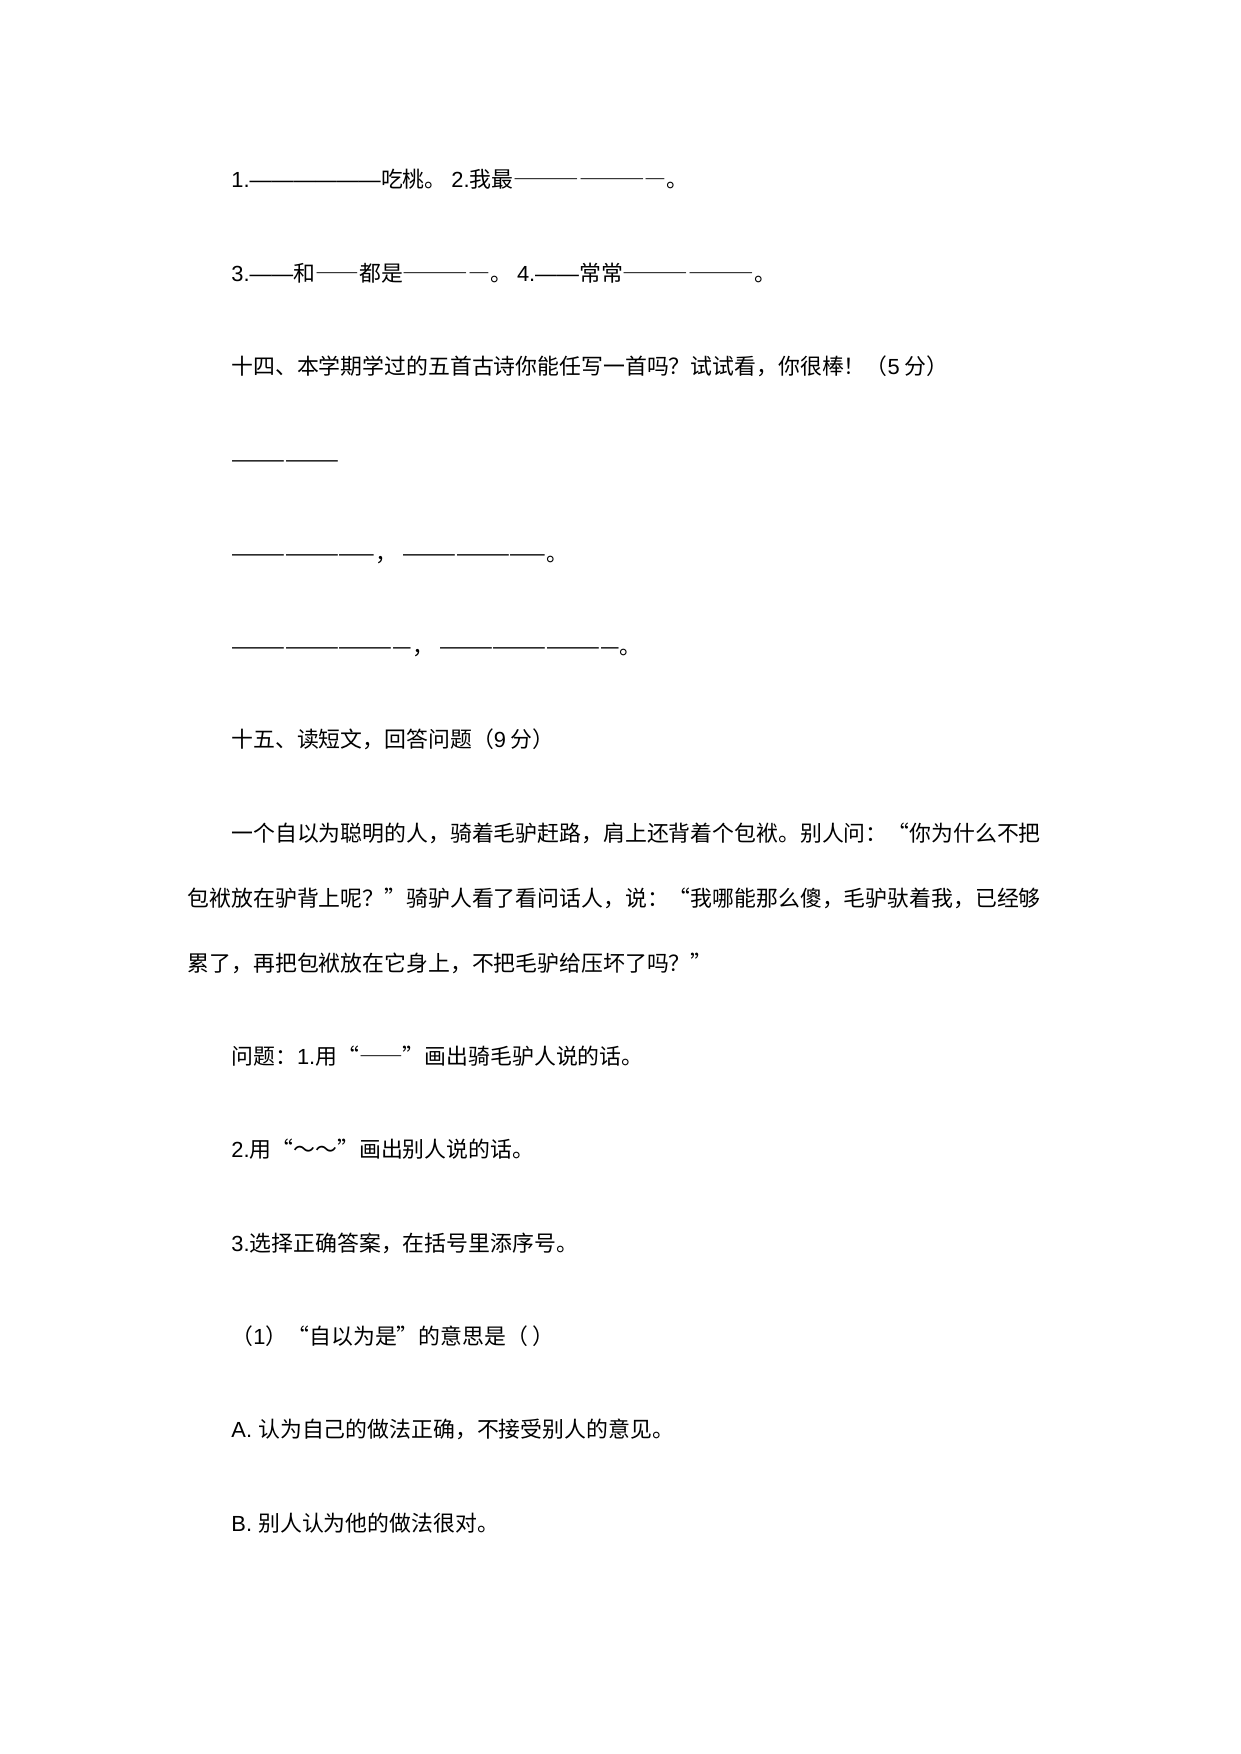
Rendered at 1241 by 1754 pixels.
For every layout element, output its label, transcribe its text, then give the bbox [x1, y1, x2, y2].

text 3.——和——都是————。 4.——常常——————。 [187, 255, 1053, 288]
text 一个自以为聪明的人，骑着毛驴赶路，肩上还背着个包袱。别人问：“你为什么不把包袱放在驴背上呢？”骑驴人看了看问话人，说：“我哪能那么傻，毛驴驮着我，已经够累了，再把包袱放在它身上，不把毛驴给压坏了吗？” [187, 815, 1053, 978]
text 3.选择正确答案，在括号里添序号。 [187, 1225, 1053, 1258]
text —————— [187, 442, 1053, 474]
text A. 认为自己的做法正确，不接受别人的意见。 [187, 1412, 1053, 1444]
text 十四、本学期学过的五首古诗你能任写一首吗？试试看，你很棒！（5分） [187, 349, 1053, 381]
text ————————， ————————。 [187, 535, 1053, 568]
text 十五、读短文，回答问题（9分） [187, 722, 1053, 754]
text （1）“自以为是”的意思是（ ） [187, 1319, 1053, 1351]
text 1.——————吃桃。 2.我最———————。 [187, 162, 1053, 194]
text B. 别人认为他的做法很对。 [187, 1505, 1053, 1538]
text 2.用“～～”画出别人说的话。 [187, 1132, 1053, 1164]
text 问题：1.用“——”画出骑毛驴人说的话。 [187, 1039, 1053, 1071]
text ——————————， ——————————。 [187, 629, 1053, 661]
